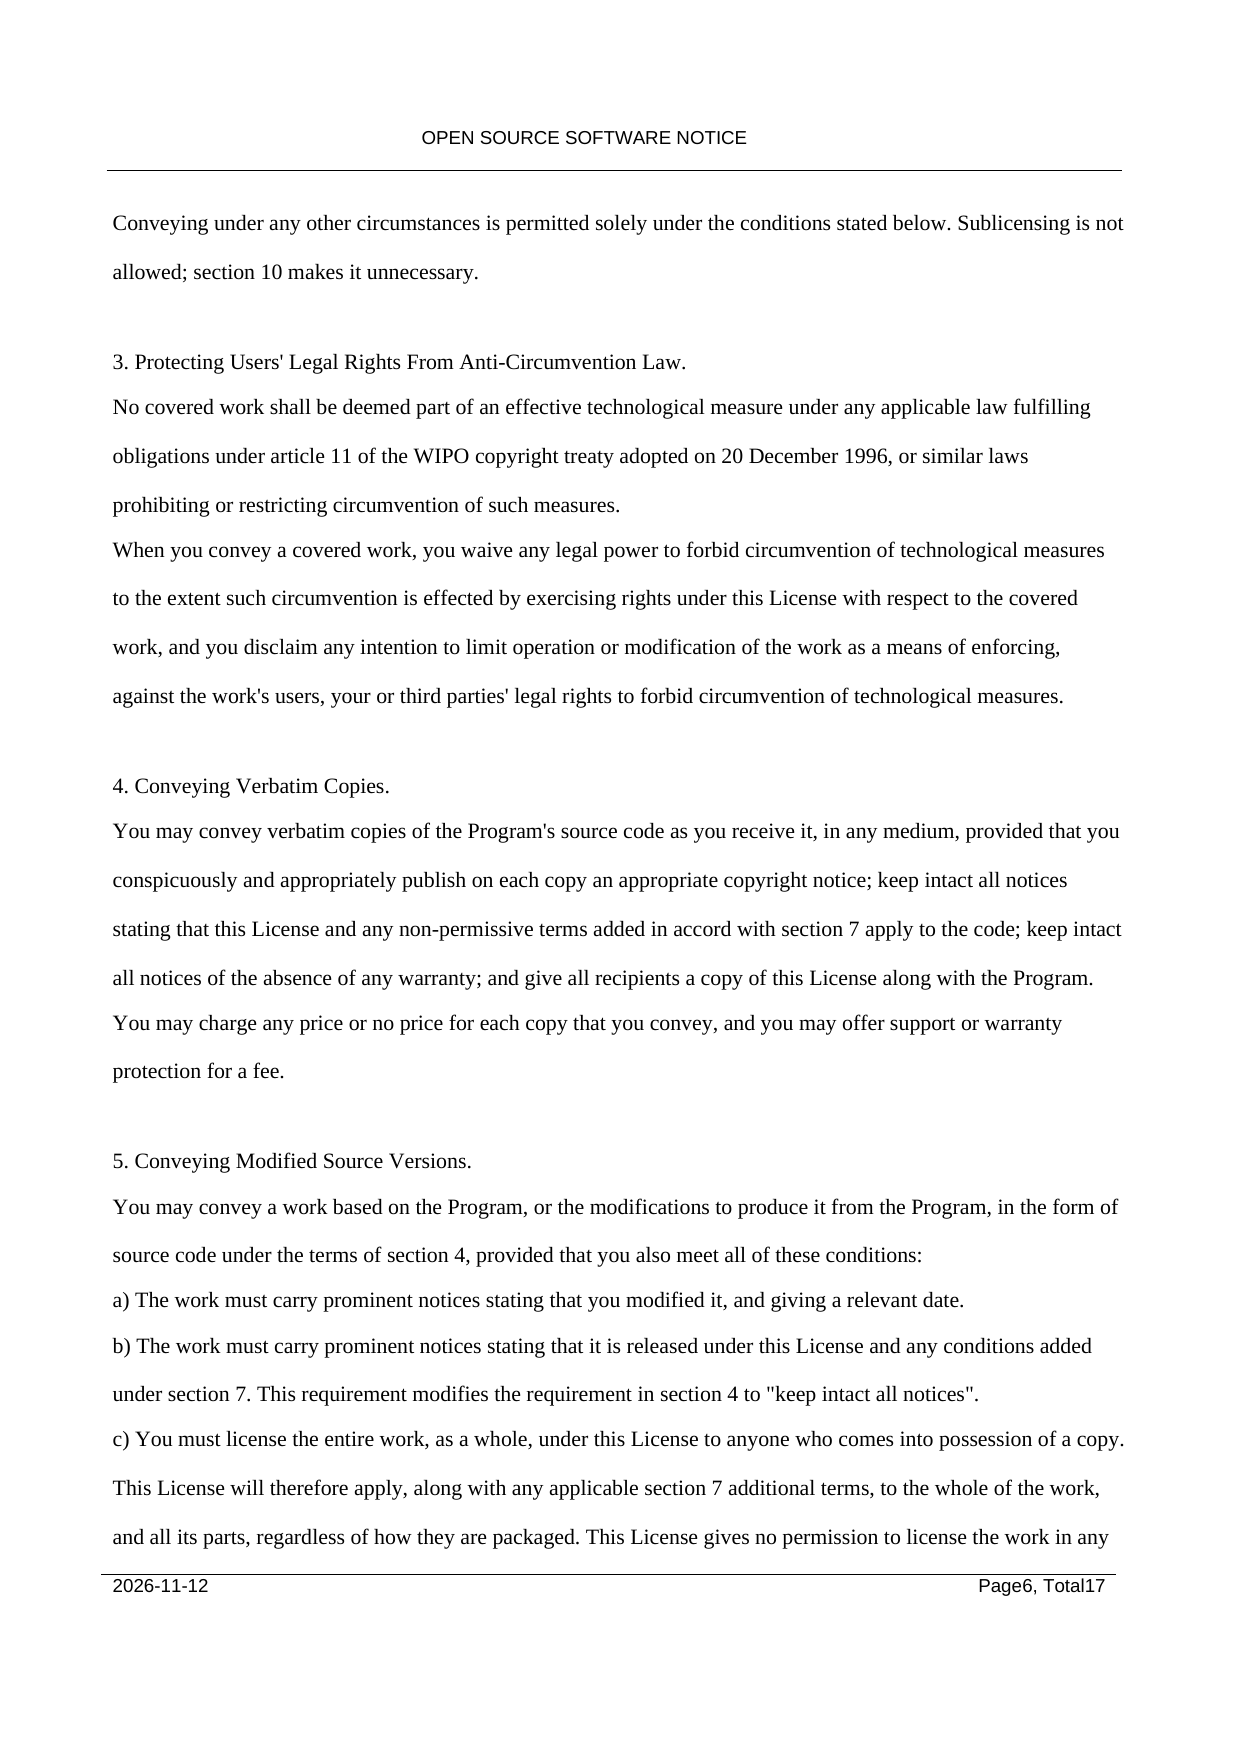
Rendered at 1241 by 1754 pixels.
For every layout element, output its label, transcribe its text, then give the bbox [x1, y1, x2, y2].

text 5. Conveying Modified Source Versions. [112, 1145, 1128, 1177]
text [112, 1423, 1128, 1553]
text When you convey a covered work, you waive any legal power to forbid circumvention of technological measures to the extent such circumvention is effected by exercising rights under this License with respect to the covered work, and you disclaim any intention to limit operation or modification of the work as a means of enforcing, against the work's users, your or third parties' legal rights to forbid circumvention of technological measures. [112, 533, 1128, 712]
text 4. Conveying Verbatim Copies. [112, 769, 1128, 802]
text a) The work must carry prominent notices stating that you modified it, and giving a relevant date. [112, 1284, 1128, 1316]
text You may convey a work based on the Program, or the modifications to produce it from the Program, in the form of source code under the terms of section 4, provided that you also meet all of these conditions: [112, 1190, 1128, 1271]
text b) The work must carry prominent notices stating that it is released under this License and any conditions added under section 7. This requirement modifies the requirement in section 4 to "keep intact all notices". [112, 1329, 1128, 1410]
text You may charge any price or no price for each copy that you convey, and you may offer support or warranty protection for a fee. [112, 1006, 1128, 1087]
text You may convey verbatim copies of the Program's source code as you receive it, in any medium, provided that you conspicuously and appropriately publish on each copy an appropriate copyright notice; keep intact all notices stating that this License and any non-permissive terms added in accord with section 7 apply to the code; keep intact all notices of the absence of any warranty; and give all recipients a copy of this License along with the Program. [112, 814, 1128, 993]
text Conveying under any other circumstances is permitted solely under the conditions stated below. Sublicensing is not allowed; section 10 makes it unnecessary. [112, 206, 1128, 288]
text 3. Protecting Users' Legal Rights From Anti-Circumvention Law. [112, 345, 1128, 378]
text No covered work shall be deemed part of an effective technological measure under any applicable law fulfilling obligations under article 11 of the WIPO copyright treaty adopted on 20 December 1996, or similar laws prohibiting or restricting circumvention of such measures. [112, 390, 1128, 520]
